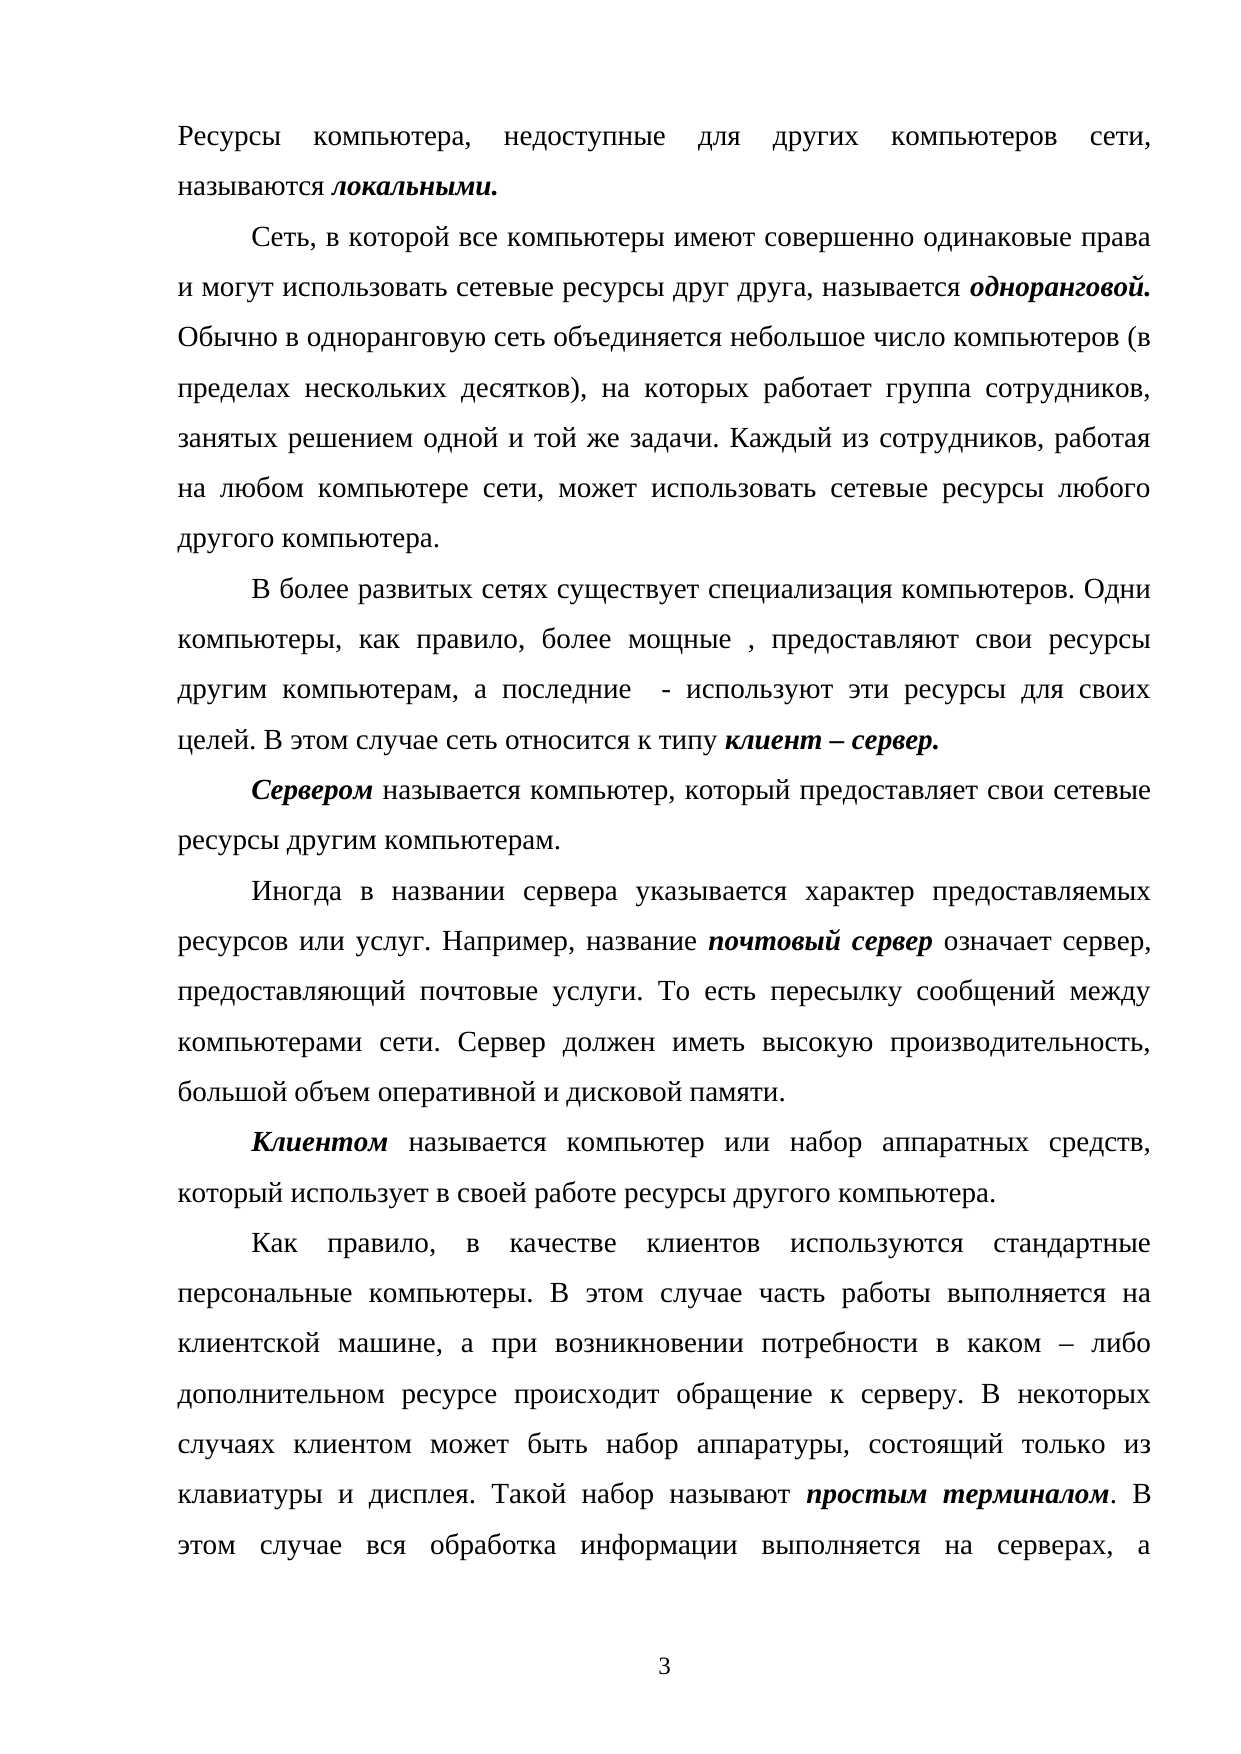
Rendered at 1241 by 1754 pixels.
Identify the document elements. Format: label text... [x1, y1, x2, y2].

text Сервером называется компьютер, который предоставляет свои сетевые ресурсы другим компьютерам. [177, 772, 1152, 856]
text Сеть, в которой все компьютеры имеют совершенно одинаковые права и могут использовать сетевые ресурсы друг друга, называется одноранговой. Обычно в одноранговую сеть объединяется небольшое число компьютеров (в пределах нескольких десятков), на которых работает группа сотрудников, занятых решением одной и той же задачи. Каждый из сотрудников, работая на любом компьютере сети, может использовать сетевые ресурсы любого другого компьютера. [177, 219, 1152, 554]
text Иногда в названии сервера указывается характер предоставляемых ресурсов или услуг. Например, название почтовый сервер означает сервер, предоставляющий почтовые услуги. То есть пересылку сообщений между компьютерами сети. Сервер должен иметь высокую производительность, большой объем оперативной и дисковой памяти. [177, 873, 1152, 1108]
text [177, 1225, 1152, 1560]
text В более развитых сетях существует специализация компьютеров. Одни компьютеры, как правило, более мощные , предоставляют свои ресурсы другим компьютерам, а последние - используют эти ресурсы для своих целей. В этом случае сеть относится к типу клиент – сервер. [177, 571, 1152, 755]
text Клиентом называется компьютер или набор аппаратных средств, который использует в своей работе ресурсы другого компьютера. [177, 1124, 1152, 1208]
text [177, 118, 1152, 202]
